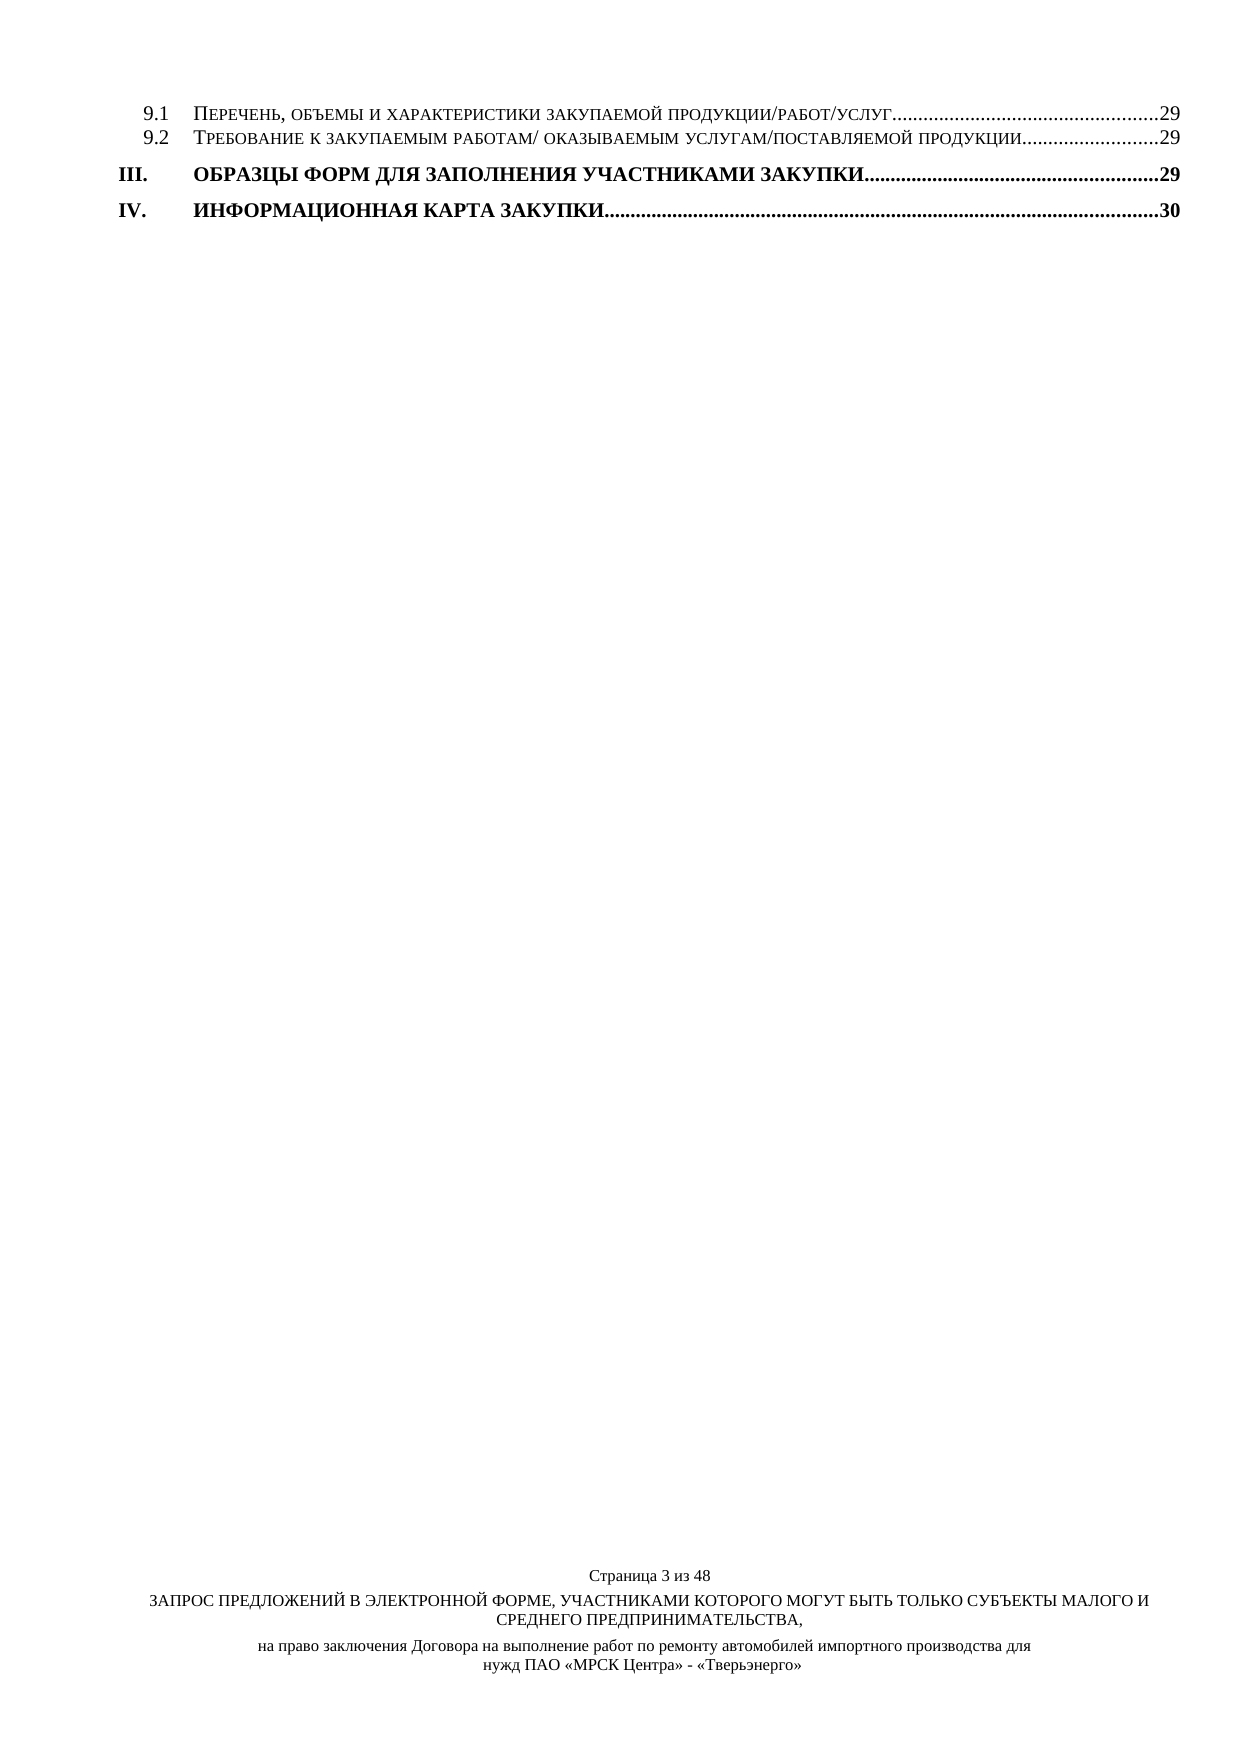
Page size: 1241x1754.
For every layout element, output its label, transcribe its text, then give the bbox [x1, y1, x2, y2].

text III. ОБРАЗЦЫ ФОРМ ДЛЯ ЗАПОЛНЕНИЯ УЧАСТНИКАМИ ЗАКУПКИ 29 [118, 162, 1181, 186]
text 9.2 Требование к закупаемым работам/ оказываемым услугам/поставляемой продукции 29 [143, 125, 1181, 149]
text 9.1 Перечень, объемы и характеристики закупаемой продукции/работ/услуг 29 [143, 101, 1181, 125]
text IV. ИНФОРМАЦИОННАЯ КАРТА ЗАКУПКИ 30 [118, 198, 1181, 222]
